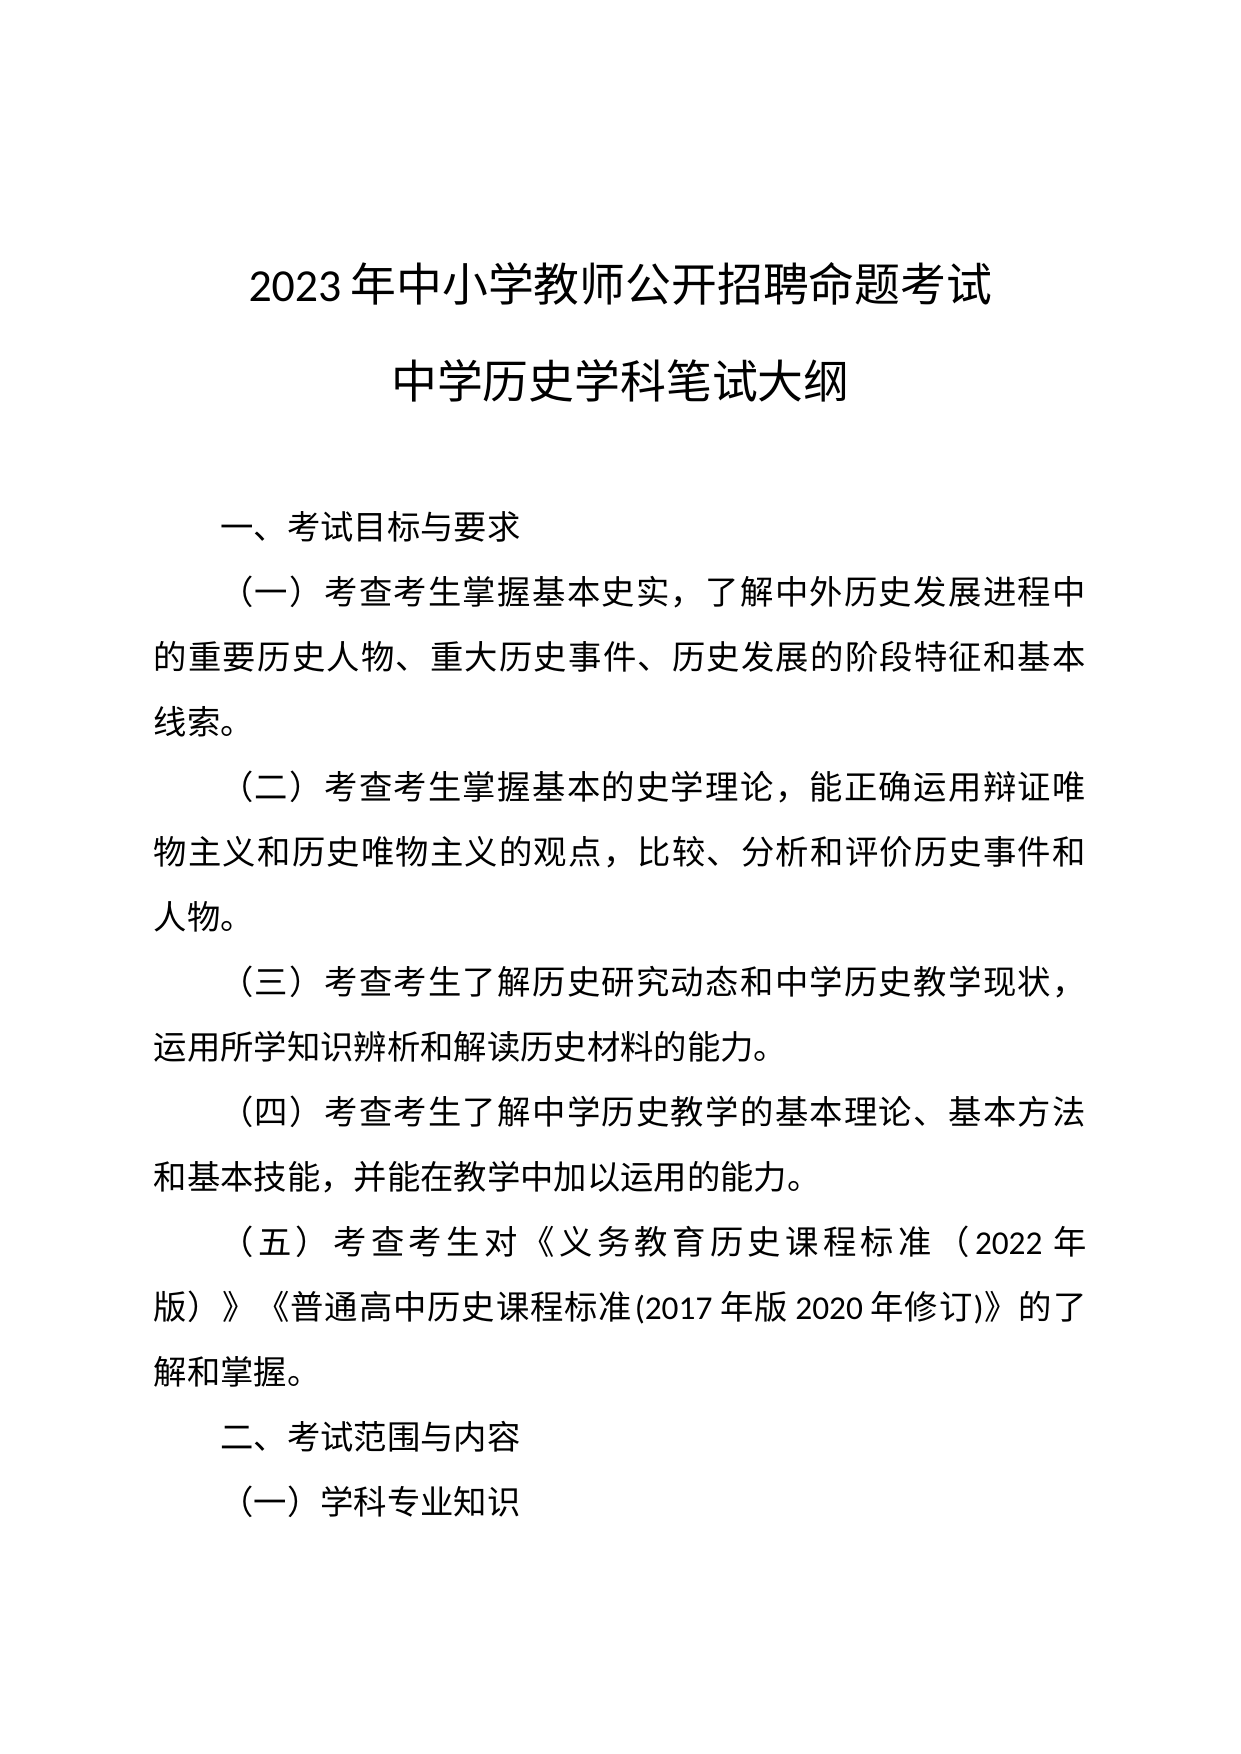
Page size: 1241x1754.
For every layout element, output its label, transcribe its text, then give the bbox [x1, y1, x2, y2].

text （一）考查考生掌握基本史实，了解中外历史发展进程中的重要历史人物、重大历史事件、历史发展的阶段特征和基本线索。 [153, 558, 1087, 753]
text 二、考试范围与内容 [153, 1403, 1087, 1468]
text 2023年中小学教师公开招聘命题考试 [153, 233, 1087, 330]
text 一、考试目标与要求 [153, 493, 1087, 558]
text （一）学科专业知识 [153, 1468, 1087, 1533]
text 中学历史学科笔试大纲 [153, 330, 1087, 428]
text （二）考查考生掌握基本的史学理论，能正确运用辩证唯物主义和历史唯物主义的观点，比较、分析和评价历史事件和人物。 [153, 753, 1087, 948]
text （四）考查考生了解中学历史教学的基本理论、基本方法和基本技能，并能在教学中加以运用的能力。 [153, 1078, 1087, 1208]
text （五）考查考生对《义务教育历史课程标准（2022年版）》《普通高中历史课程标准(2017年版2020年修订)》的了解和掌握。 [153, 1208, 1087, 1403]
text （三）考查考生了解历史研究动态和中学历史教学现状，运用所学知识辨析和解读历史材料的能力。 [153, 948, 1087, 1078]
